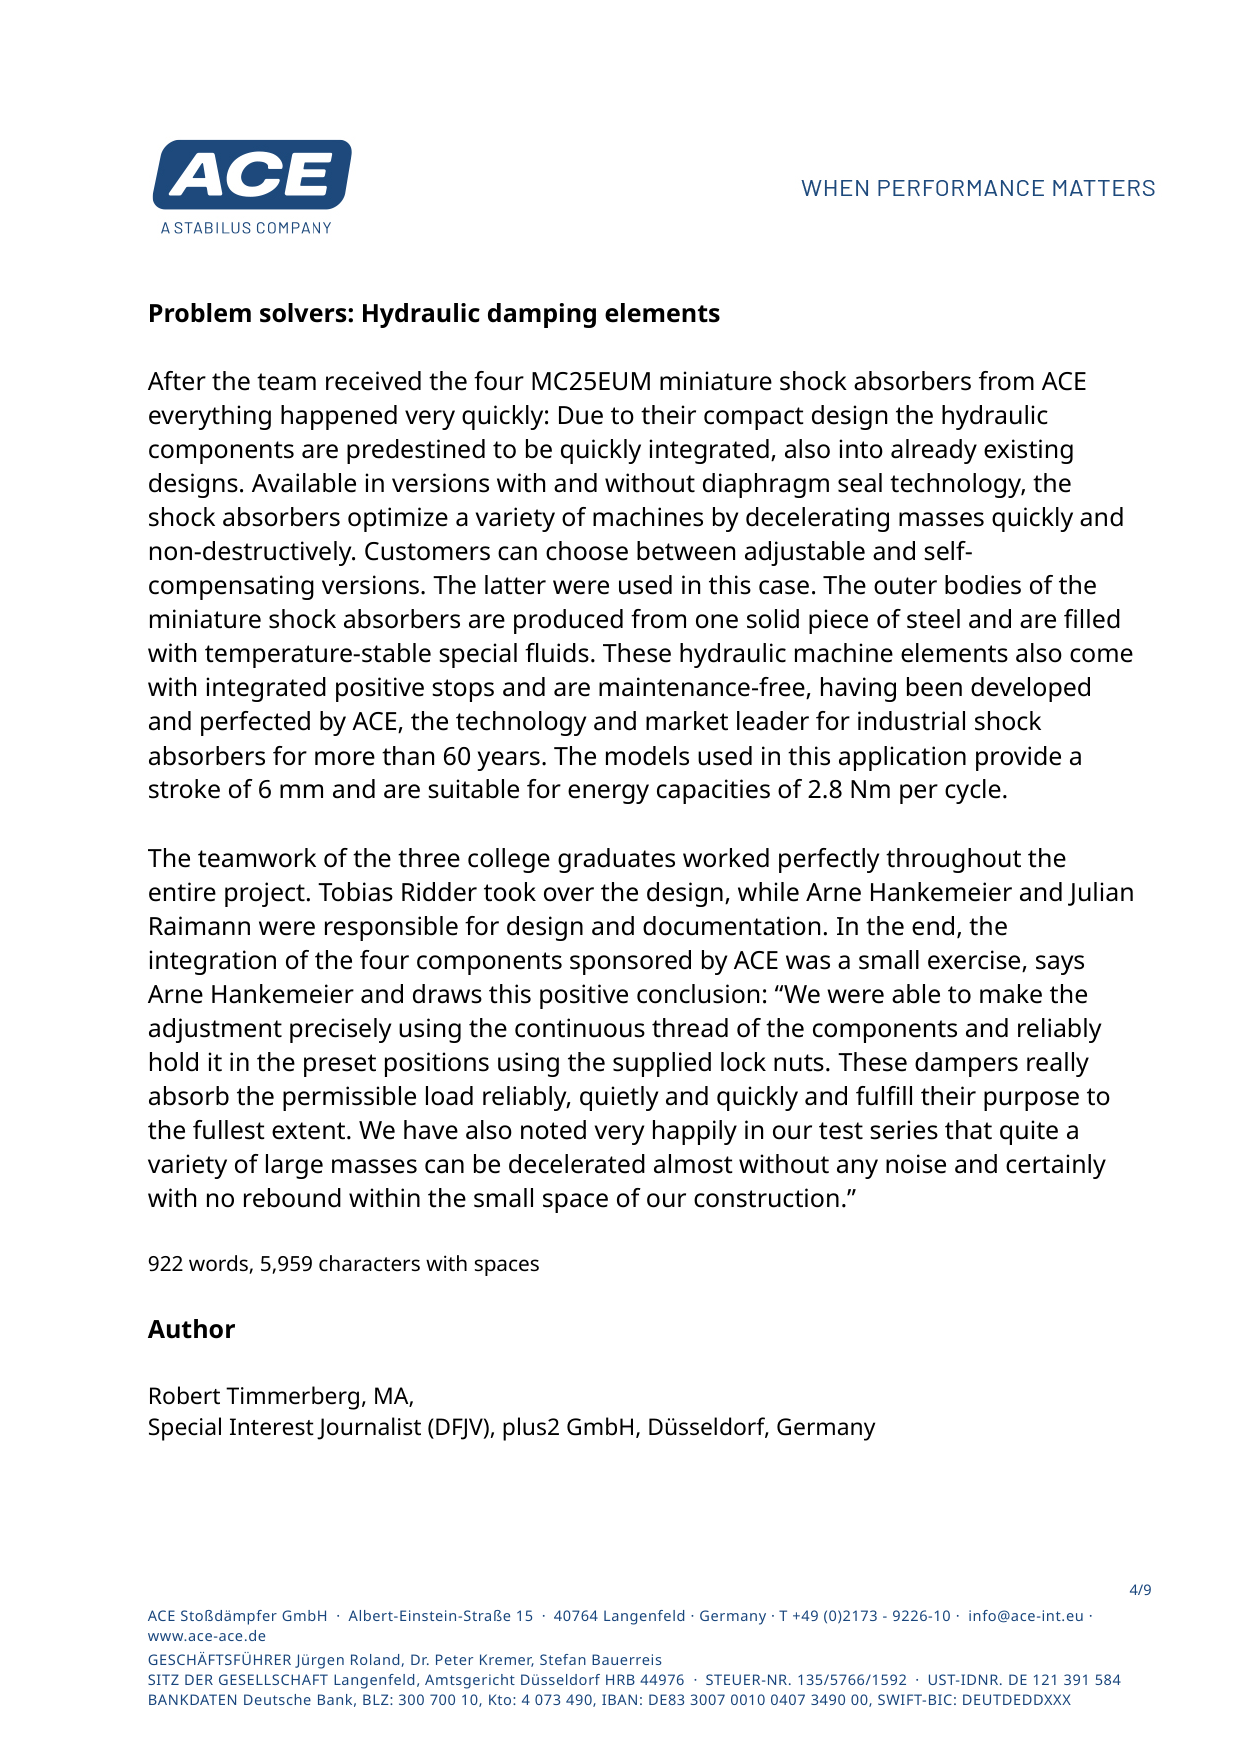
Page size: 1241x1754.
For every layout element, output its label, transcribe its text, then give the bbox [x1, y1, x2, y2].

text The teamwork of the three college graduates worked perfectly throughout the entire project. Tobias Ridder took over the design, while Arne Hankemeier and Julian Raimann were responsible for design and documentation. In the end, the integration of the four components sponsored by ACE was a small exercise, says Arne Hankemeier and draws this positive conclusion: “We were able to make the adjustment precisely using the continuous thread of the components and reliably hold it in the preset positions using the supplied lock nuts. These dampers really absorb the permissible load reliably, quietly and quickly and fulfill their purpose to the fullest extent. We have also noted very happily in our test series that quite a variety of large masses can be decelerated almost without any noise and certainly with no rebound within the small space of our construction.” [148, 840, 1137, 1215]
picture [5, 48, 1241, 284]
text Special Interest Journalist (DFJV), plus2 GmbH, [148, 1411, 1137, 1442]
text 922 words, 5,959 characters with spaces [148, 1249, 1137, 1277]
text Robert Timmerberg, MA, [148, 1380, 1137, 1411]
text Problem solvers: Hydraulic damping elements [148, 295, 1137, 329]
text After the team received the four MC25EUM miniature shock absorbers from ACE everything happened very quickly: Due to their compact design the hydraulic components are predestined to be quickly integrated, also into already existing designs. Available in versions with and without diaphragm seal technology, the shock absorbers optimize a variety of machines by decelerating masses quickly and non-destructively. Customers can choose between adjustable and self-compensating versions. The latter were used in this case. The outer bodies of the miniature shock absorbers are produced from one solid piece of steel and are filled with temperature-stable special fluids. These hydraulic machine elements also come with integrated positive stops and are maintenance-free, having been developed and perfected by ACE, the technology and market leader for industrial shock absorbers for more than 60 years. The models used in this application provide a stroke of 6 mm and are suitable for energy capacities of 2.8 Nm per cycle. [148, 363, 1137, 806]
text Author [148, 1312, 1137, 1346]
